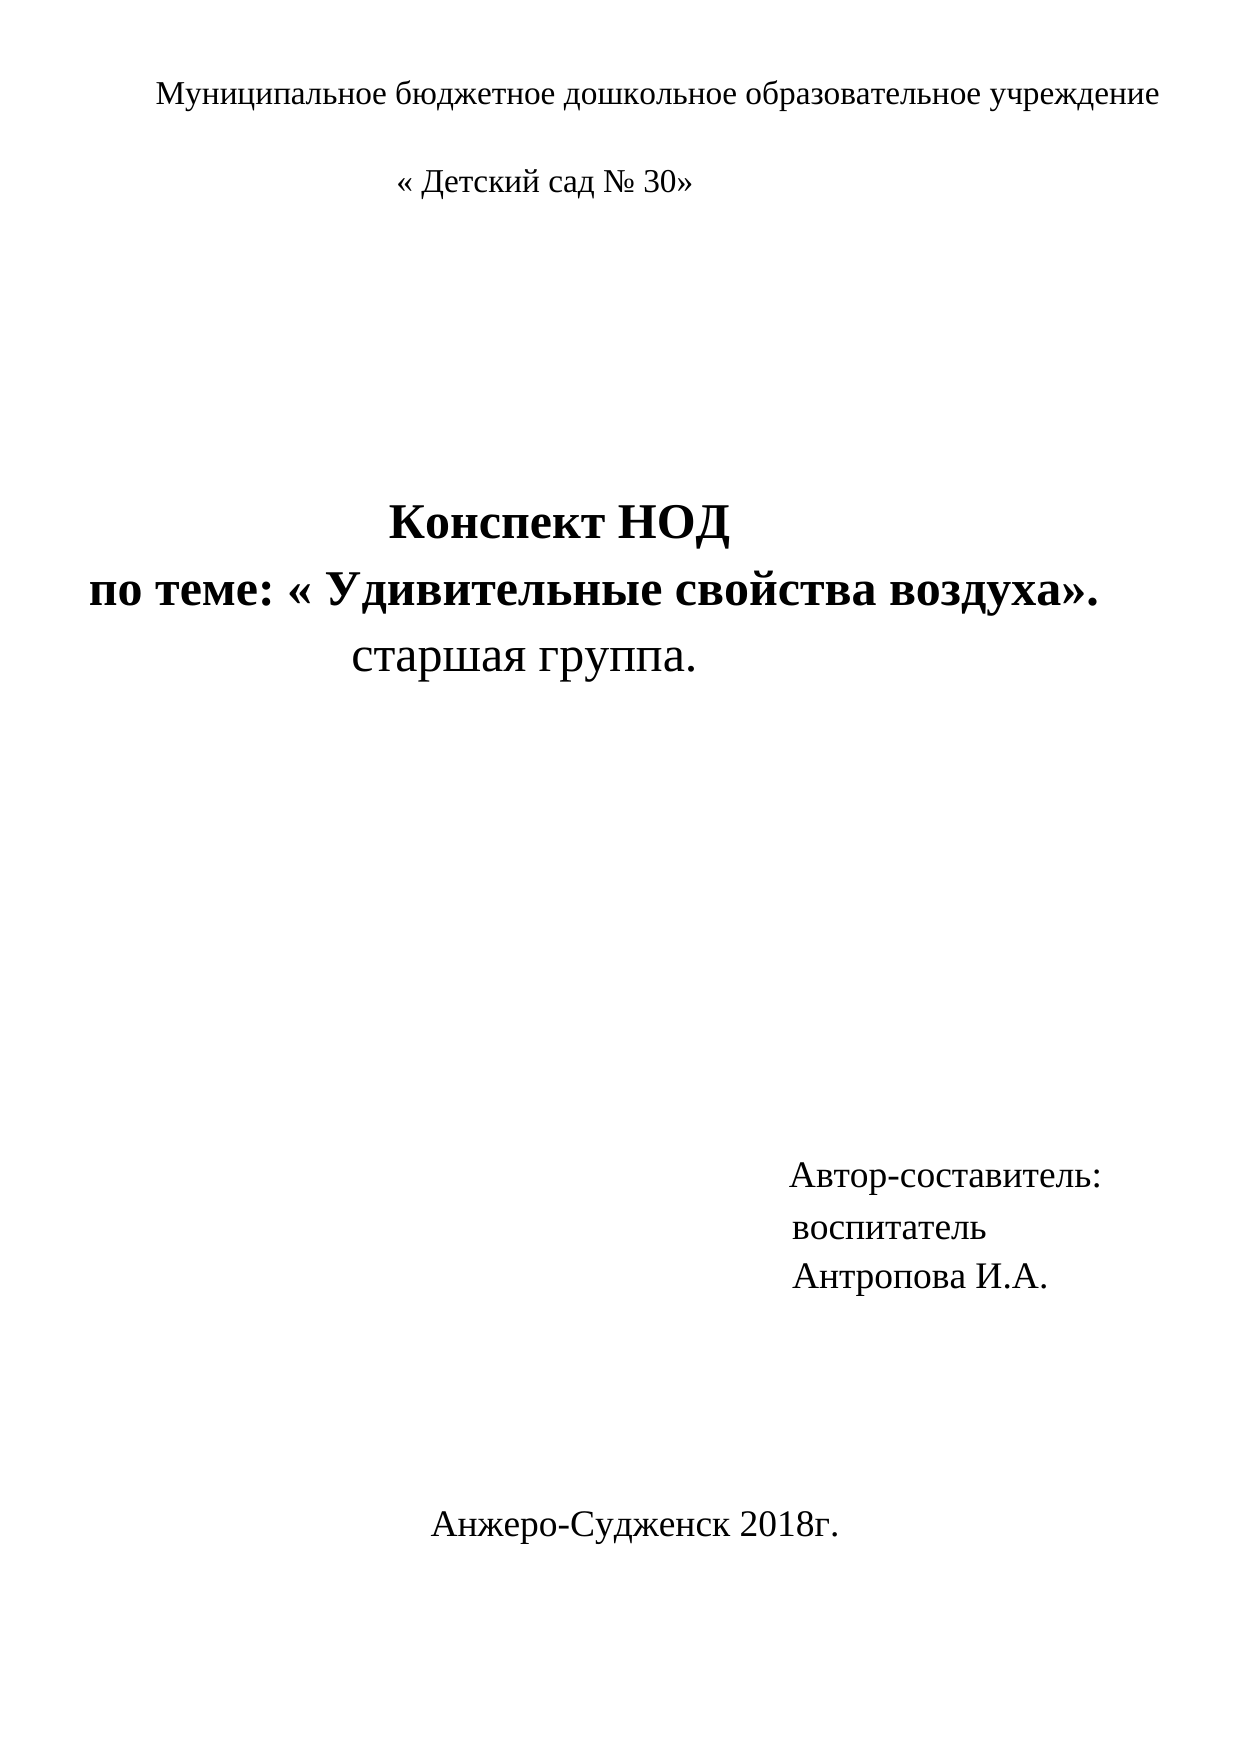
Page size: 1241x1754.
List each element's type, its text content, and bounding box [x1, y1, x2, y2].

text Автор-составитель: [89, 1153, 1181, 1196]
text Антропова И.А. [89, 1254, 1181, 1297]
text старшая группа. [89, 624, 1181, 682]
text « Детский сад № 30» [29, 162, 1181, 200]
text воспитатель [89, 1204, 1181, 1247]
text Конспект НОД [89, 492, 1181, 550]
text Анжеро-Судженск 2018г. [89, 1502, 1181, 1545]
text Муниципальное бюджетное дошкольное образовательное учреждение [89, 74, 1240, 112]
text по теме: « Удивительные свойства воздуха». [15, 558, 1181, 616]
